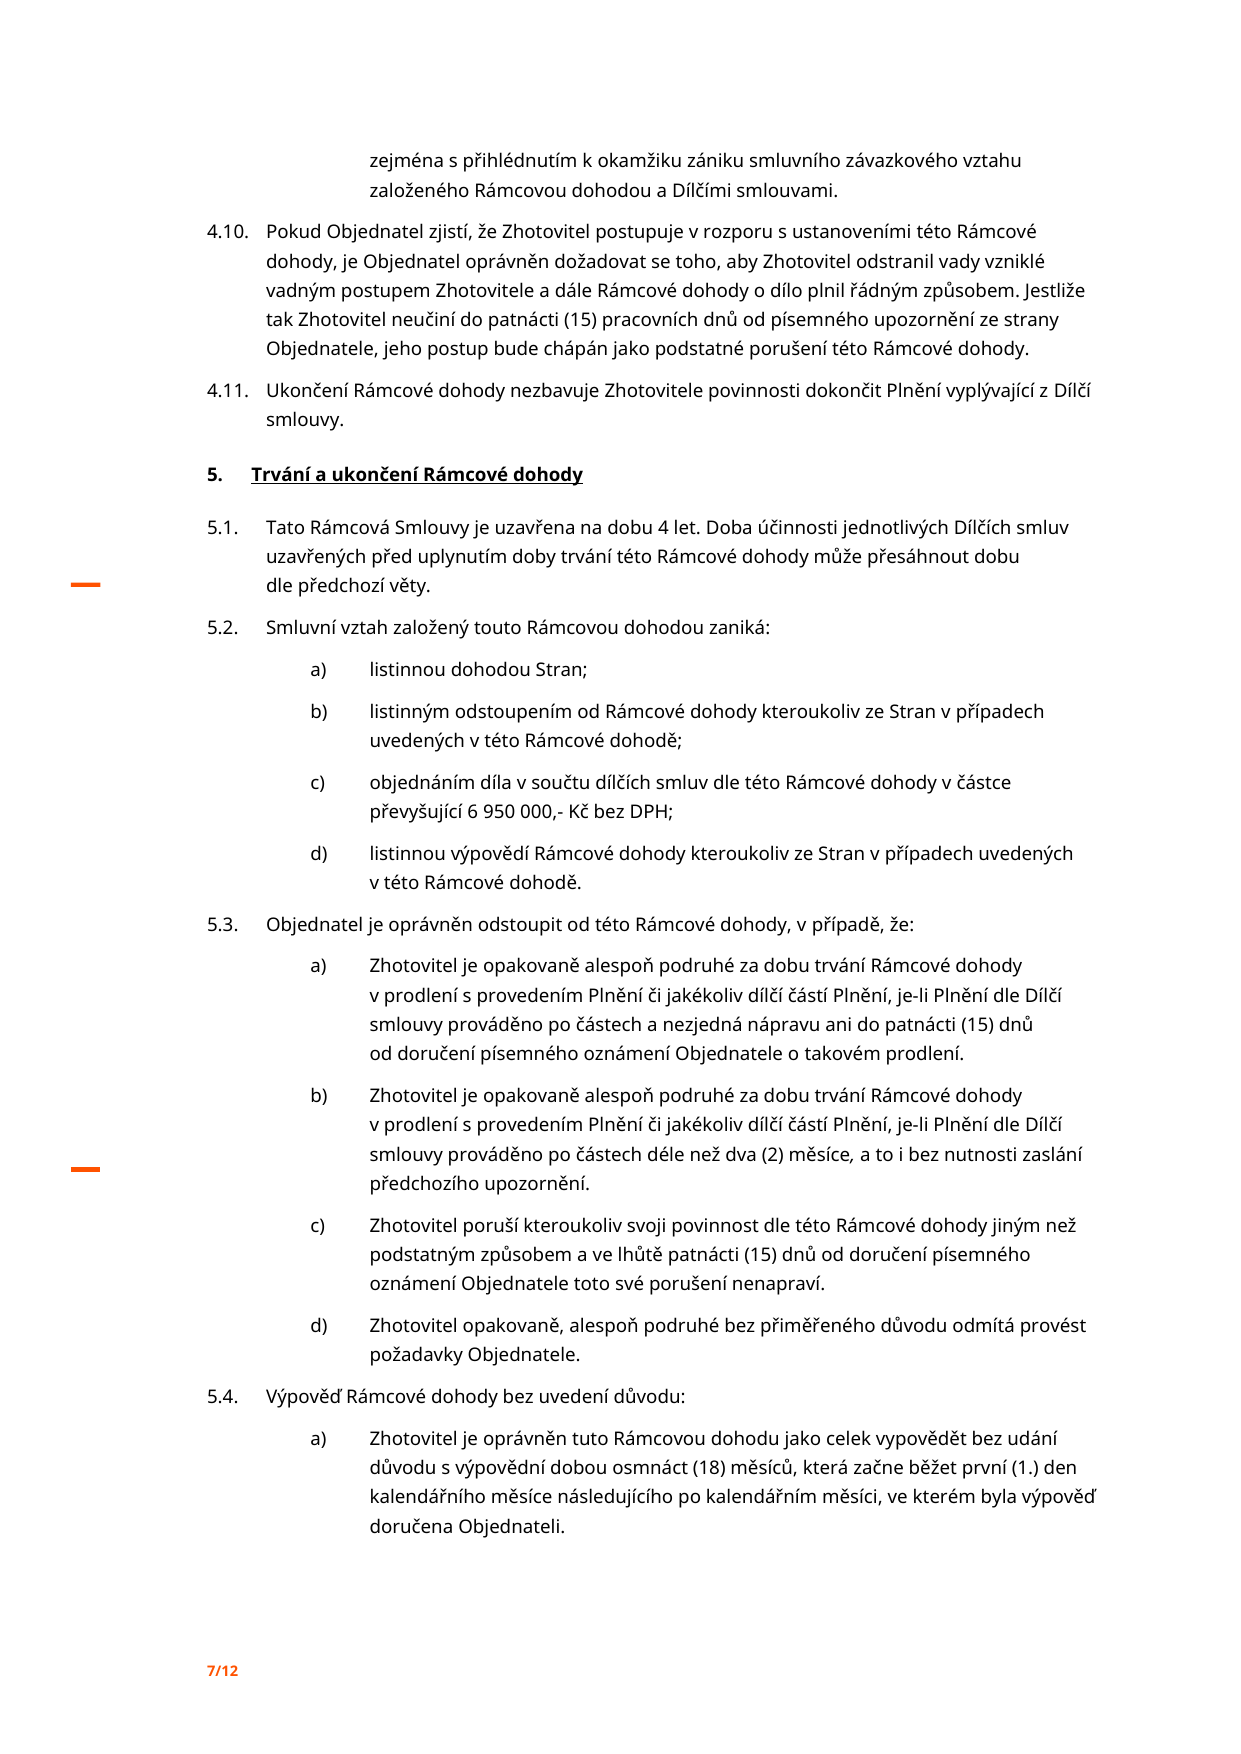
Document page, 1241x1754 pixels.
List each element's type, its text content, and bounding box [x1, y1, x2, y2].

text Zhotovitel je oprávněn tuto Rámcovou dohodu jako celek vypovědět bez udání důvodu s výpovědní dobou osmnáct (18) měsíců, která začne běžet první (1.) den kalendářního měsíce následujícího po kalendářním měsíci, ve kterém byla výpověď doručena Objednateli. [310, 1425, 1107, 1538]
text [310, 148, 1107, 202]
list Ukončení Rámcové dohody nezbavuje Zhotovitele povinnosti dokončit Plnění vyplývající z Dílčí smlouvy. [207, 377, 1107, 432]
text Zhotovitel opakovaně, alespoň podruhé bez přiměřeného důvodu odmítá provést požadavky Objednatele. [310, 1312, 1107, 1367]
text Zhotovitel poruší kteroukoliv svoji povinnost dle této Rámcové dohody jiným než podstatným způsobem a ve lhůtě patnácti (15) dnů od doručení písemného oznámení Objednatele toto své porušení nenapraví. [310, 1212, 1107, 1296]
text objednáním díla v součtu dílčích smluv dle této Rámcové dohody v částce převyšující 6 950 000,- Kč bez DPH; [310, 769, 1107, 824]
subtitle Trvání a ukončení Rámcové dohody [207, 461, 1107, 487]
text Zhotovitel je opakovaně alespoň podruhé za dobu trvání Rámcové dohody v prodlení s provedením Plnění či jakékoliv dílčí částí Plnění, je-li Plnění dle Dílčí smlouvy prováděno po částech a nezjedná nápravu ani do patnácti (15) dnů od doručení písemného oznámení Objednatele o takovém prodlení. [310, 953, 1107, 1066]
text listinným odstoupením od Rámcové dohody kteroukoliv ze Stran v případech uvedených v této Rámcové dohodě; [310, 698, 1107, 753]
list Výpověď Rámcové dohody bez uvedení důvodu: [207, 1383, 1107, 1409]
list Tato Rámcová Smlouvy je uzavřena na dobu 4 let. Doba účinnosti jednotlivých Dílčích smluv uzavřených před uplynutím doby trvání této Rámcové dohody může přesáhnout dobu dle předchozí věty. [207, 514, 1107, 598]
list Smluvní vztah založený touto Rámcovou dohodou zaniká: [207, 614, 1107, 640]
text Zhotovitel je opakovaně alespoň podruhé za dobu trvání Rámcové dohody v prodlení s provedením Plnění či jakékoliv dílčí částí Plnění, je-li Plnění dle Dílčí smlouvy prováděno po částech déle než dva (2) měsíce, a to i bez nutnosti zaslání předchozího upozornění. [310, 1082, 1107, 1196]
text listinnou dohodou Stran; [310, 656, 1107, 682]
text listinnou výpovědí Rámcové dohody kteroukoliv ze Stran v případech uvedených v této Rámcové dohodě. [310, 840, 1107, 895]
list Pokud Objednatel zjistí, že Zhotovitel postupuje v rozporu s ustanoveními této Rámcové dohody, je Objednatel oprávněn dožadovat se toho, aby Zhotovitel odstranil vady vzniklé vadným postupem Zhotovitele a dále Rámcové dohody o dílo plnil řádným způsobem. Jestliže tak Zhotovitel neučiní do patnácti (15) pracovních dnů od písemného upozornění ze strany Objednatele, jeho postup bude chápán jako podstatné porušení této Rámcové dohody. [207, 219, 1107, 361]
list Objednatel je oprávněn odstoupit od této Rámcové dohody, v případě, že: [207, 911, 1107, 937]
